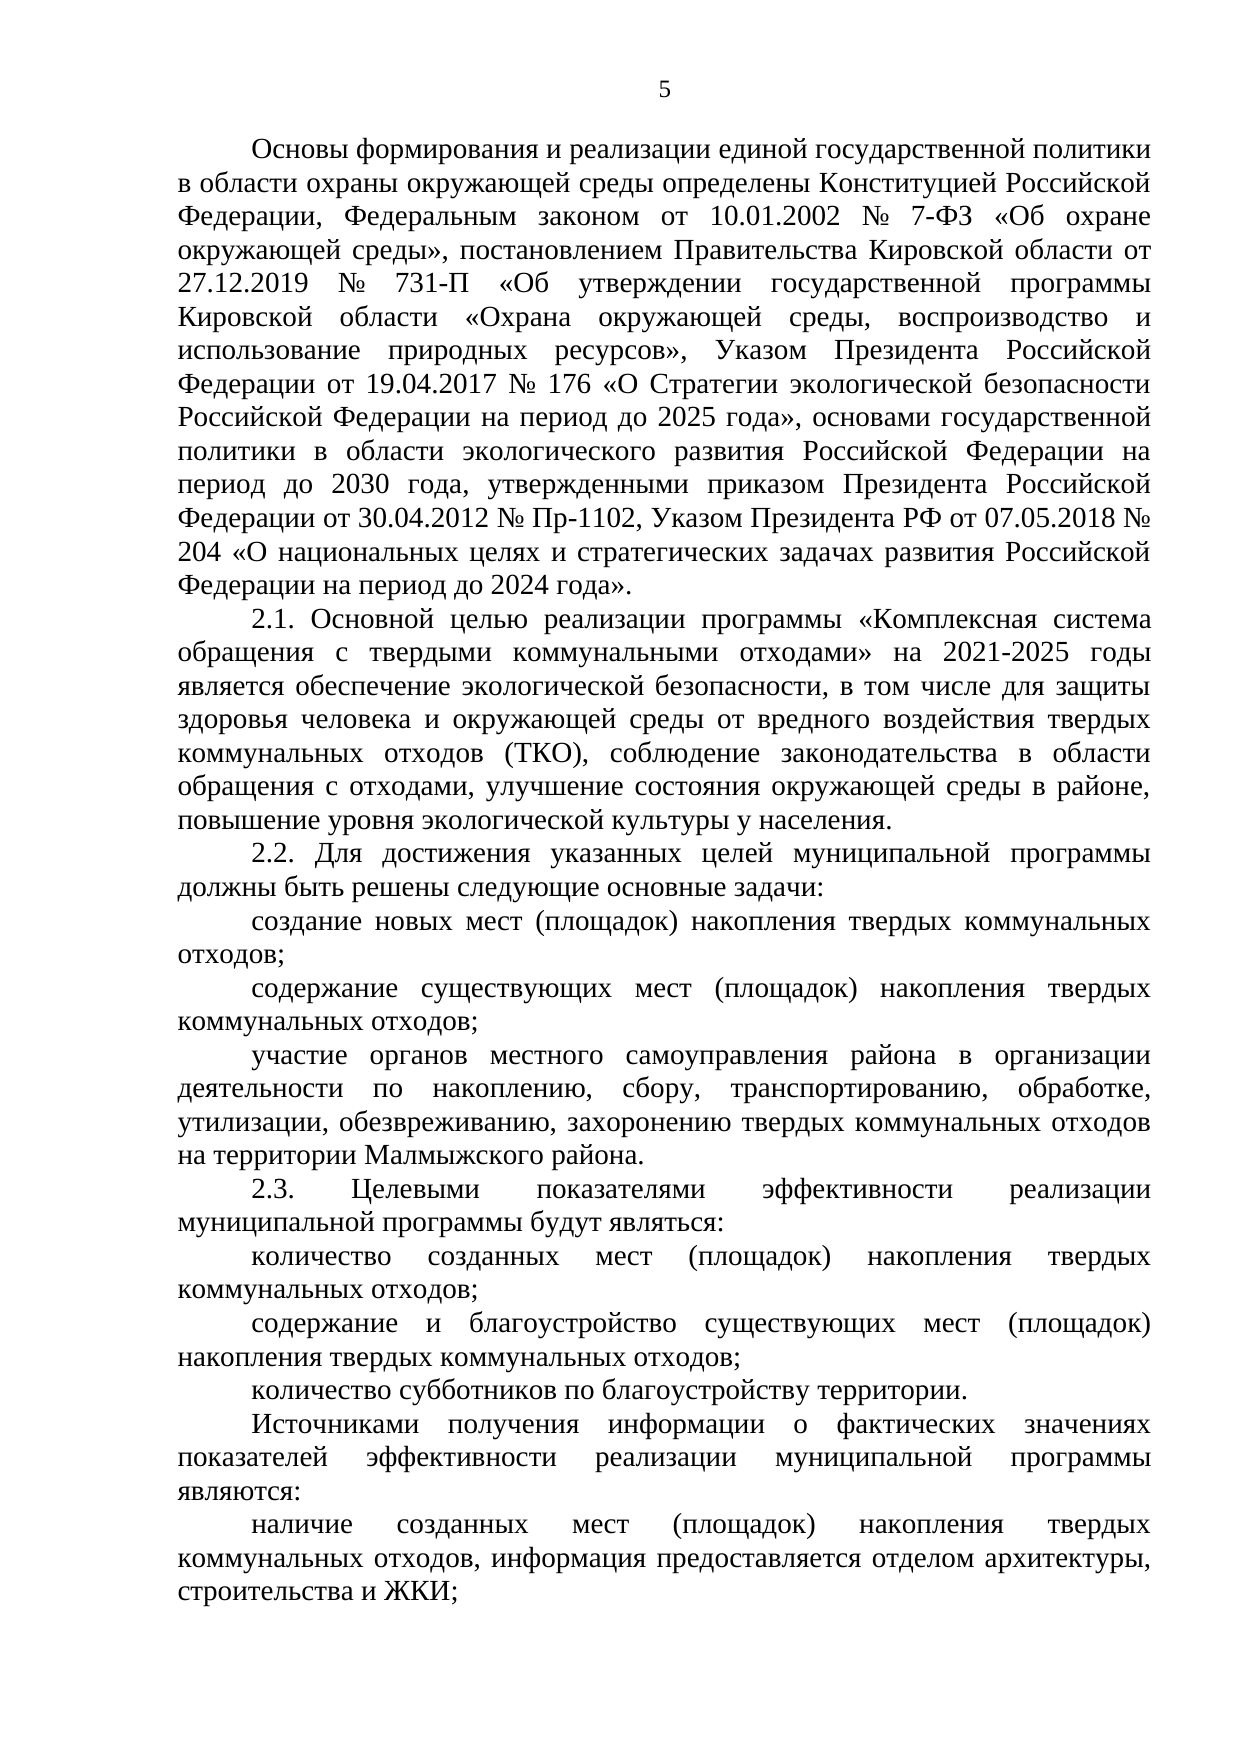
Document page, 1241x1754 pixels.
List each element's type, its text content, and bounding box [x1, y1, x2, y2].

text количество субботников по благоустройству территории. [177, 1372, 1152, 1406]
text содержание существующих мест (площадок) накопления твердых коммунальных отходов; [177, 970, 1152, 1037]
text создание новых мест (площадок) накопления твердых коммунальных отходов; [177, 903, 1152, 970]
text количество созданных мест (площадок) накопления твердых коммунальных отходов; [177, 1238, 1152, 1305]
text Источниками получения информации о фактических значениях показателей эффективности реализации муниципальной программы являются: [177, 1406, 1152, 1506]
text наличие созданных мест (площадок) накопления твердых коммунальных отходов, информация предоставляется отделом архитектуры, строительства и ЖКИ; [177, 1506, 1152, 1607]
text Основы формирования и реализации единой государственной политики в области охраны окружающей среды определены Конституцией Российской Федерации, Федеральным законом от 10.01.2002 № 7-ФЗ «Об охране окружающей среды», постановлением Правительства Кировской области от 27.12.2019 № 731-П «Об утверждении государственной программы Кировской области «Охрана окружающей среды, воспроизводство и использование природных ресурсов», Указом Президента Российской Федерации от 19.04.2017 № 176 «О Стратегии экологической безопасности Российской Федерации на период до 2025 года», основами государственной политики в области экологического развития Российской Федерации на период до 2030 года, утвержденными приказом Президента Российской Федерации от 30.04.2012 № Пр-1102, Указом Президента РФ от 07.05.2018 № 204 «О национальных целях и стратегических задачах развития Российской Федерации на период до 2024 года». [177, 131, 1152, 601]
text 2.2. Для достижения указанных целей муниципальной программы должны быть решены следующие основные задачи: [177, 836, 1152, 903]
text участие органов местного самоуправления района в организации деятельности по накоплению, сбору, транспортированию, обработке, утилизации, обезвреживанию, захоронению твердых коммунальных отходов на территории Малмыжского района. [177, 1037, 1152, 1171]
text 2.3. Целевыми показателями эффективности реализации муниципальной программы будут являться: [177, 1171, 1152, 1238]
text содержание и благоустройство существующих мест (площадок) накопления твердых коммунальных отходов; [177, 1305, 1152, 1372]
text 2.1. Основной целью реализации программы «Комплексная система обращения с твердыми коммунальными отходами» на 2021-2025 годы является обеспечение экологической безопасности, в том числе для защиты здоровья человека и окружающей среды от вредного воздействия твердых коммунальных отходов (ТКО), соблюдение законодательства в области обращения с отходами, улучшение состояния окружающей среды в районе, повышение уровня экологической культуры у населения. [177, 601, 1152, 836]
